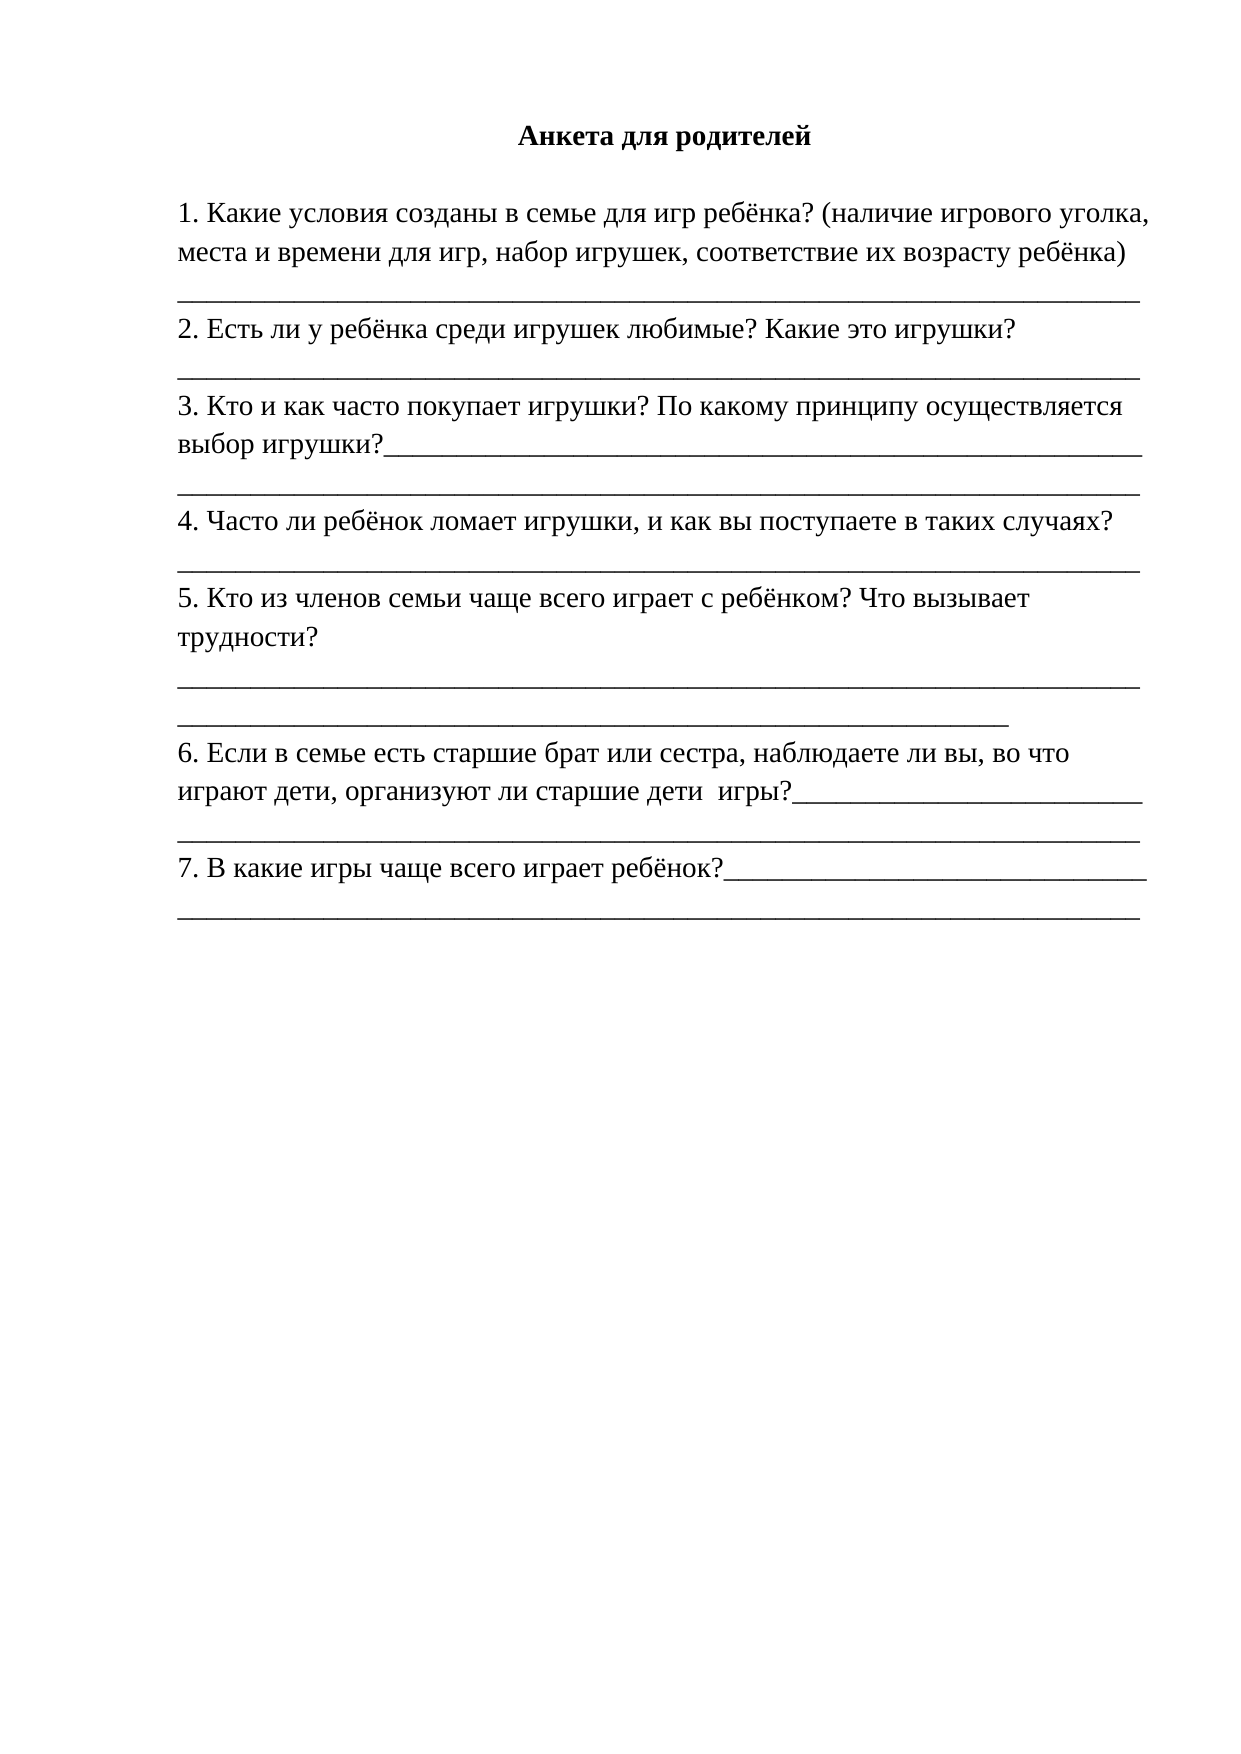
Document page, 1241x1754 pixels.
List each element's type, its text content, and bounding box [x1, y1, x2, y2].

text __________________________________________________________________ [177, 542, 1152, 576]
text 7. В какие игры чаще всего играет ребёнок?_____________________________ [177, 850, 1152, 884]
text __________________________________________________________________ [177, 889, 1152, 922]
text __________________________________________________________________ [177, 812, 1152, 845]
text 6. Если в семье есть старшие брат или сестра, наблюдаете ли вы, во что играют дети, организуют ли старшие дети игры?________________________ [177, 735, 1152, 807]
text 3. Кто и как часто покупает игрушки? По какому принципу осуществляется выбор игрушки?____________________________________________________ [177, 388, 1152, 460]
text __________________________________________________________________ [177, 465, 1152, 498]
text 1. Какие условия созданы в семье для игр ребёнка? (наличие игрового уголка, места и времени для игр, набор игрушек, соответствие их возрасту ребёнка) [177, 195, 1152, 267]
text 2. Есть ли у ребёнка среди игрушек любимые? Какие это игрушки? [177, 311, 1152, 344]
text Анкета для родителей [177, 118, 1152, 152]
text __________________________________________________________________ [177, 272, 1152, 306]
text 4. Часто ли ребёнок ломает игрушки, и как вы поступаете в таких случаях? [177, 503, 1152, 537]
text __________________________________________________________________ [177, 349, 1152, 383]
text 5. Кто из членов семьи чаще всего играет с ребёнком? Что вызывает трудности?___________________________________________________________________________________________________________________________ [177, 581, 1152, 730]
